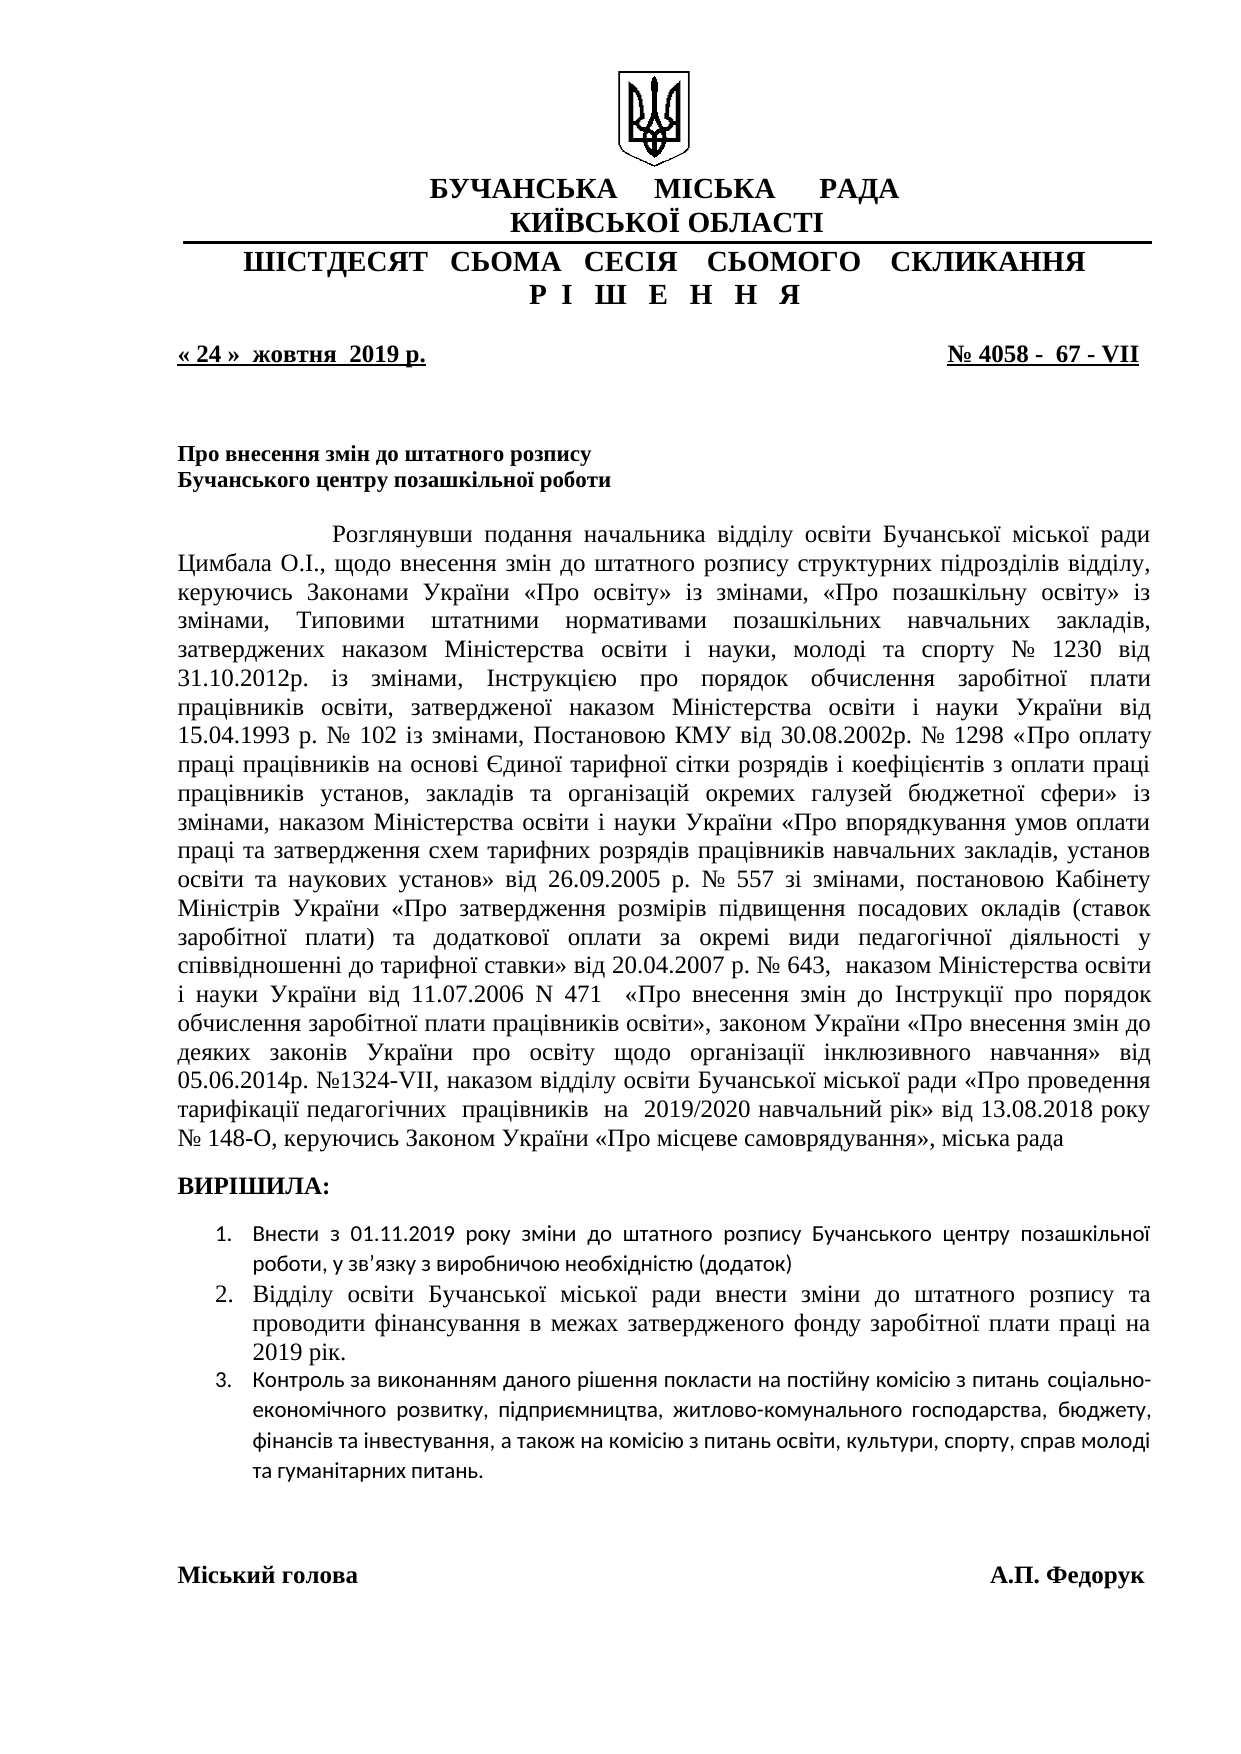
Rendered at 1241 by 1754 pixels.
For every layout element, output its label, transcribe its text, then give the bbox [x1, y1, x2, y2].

text Розглянувши подання начальника відділу освіти нської міської ради Цимбала О.І., щодо внесення змін до штатного розпису структурних підрозділів відділу, керуючись Законами України «Про освіту» із змінами, «Про позашкільну освіту» із змінами, Типовими штатними нормативами позашкільних навчальних закладів, затверджених наказом Міністерства освіти і науки, молоді та спорту № 1230 від 31.10.2012р. із змінами, Інструкцією про порядок обчислення заробітної плати працівників освіти, затвердженої наказом Міністерства освіти і науки України від 15.04.1993 р. № 102 із змінами, Постановою КМУ від 30.08.2002р. № 1298 «Про оплату праці працівників на основі Єдиної тарифної сітки розрядів і коефіцієнтів з оплати праці працівників установ, закладів та організацій окремих галузей бюджетної сфери» із змінами, наказом Міністерства освіти і науки України «Про впорядкування умов оплати праці та затвердження схем тарифних розрядів працівників навчальних закладів, установ освіти та наукових установ» від 26.09.2005 р. № 557 зі змінами, постановою Кабінету Міністрів України «Про затвердження розмірів підвищення посадових окладів (ставок заробітної плати) та додаткової оплати за окремі види педагогічної діяльності у співвідношенні до тарифної ставки» від 20.04.2007 р. № 643, наказом Міністерства освіти і науки України від 11.07.2006 N 471 «Про внесення змін до Інструкції про порядок обчислення заробітної плати працівників освіти», законом України «Про внесення змін до деяких законів України про освіту щодо організації інклюзивного навчання» від 05.06.2014р. №1324-VIІ, наказом відділу освіти нської міської ради «Про проведення тарифікації педагогічних працівників на 2019/2020 навчальний рік» від 13.08.2018 року № 148-О, керуючись Законом України «Про місцеве самоврядування», міська рада [177, 519, 1152, 1152]
text Бучанського центру позашкільної роботи [177, 466, 1152, 493]
subtitle КИЇВСЬКОЇ ОБЛАСТІ [183, 205, 1152, 241]
list Контроль за виконанням даного рішення покласти на постійну комісію з питань соціально-економічного розвитку, підприємництва, житлово-комунального господарства, бюджету, фінансів та інвестування, а також на комісію з питань освіти, культури, спорту, справ молоді та гуманітарних питань. [215, 1365, 1152, 1484]
list Відділу освіти Бучанської міської ради внести зміни до штатного розпису та проводити фінансування в межах затвердженого фонду заробітної плати праці на 2019 рік. [215, 1279, 1152, 1365]
text Про внесення змін до штатного розпису [177, 440, 1152, 466]
text Міський голова А.П. Федорук [177, 1560, 1152, 1589]
text ВИРІШИЛА: [177, 1171, 1152, 1199]
subtitle Р І Ш Е Н Н Я [177, 277, 1152, 311]
subtitle « 24 » жовтня 2019 р. № 4058 - 67 - VIІ [177, 339, 1152, 368]
text БУЧАНСЬКА МІСЬКА РАДА [177, 171, 1152, 205]
list Внести з 01.11.2019 року зміни до штатного розпису Бучанського центру позашкільної роботи, у зв’язку з виробничою необхідністю (додаток) [215, 1219, 1152, 1277]
text ШІСТДЕСЯТ СЬОМА СЕСІЯ СЬОМОГО СКЛИКАННЯ [177, 244, 1152, 277]
